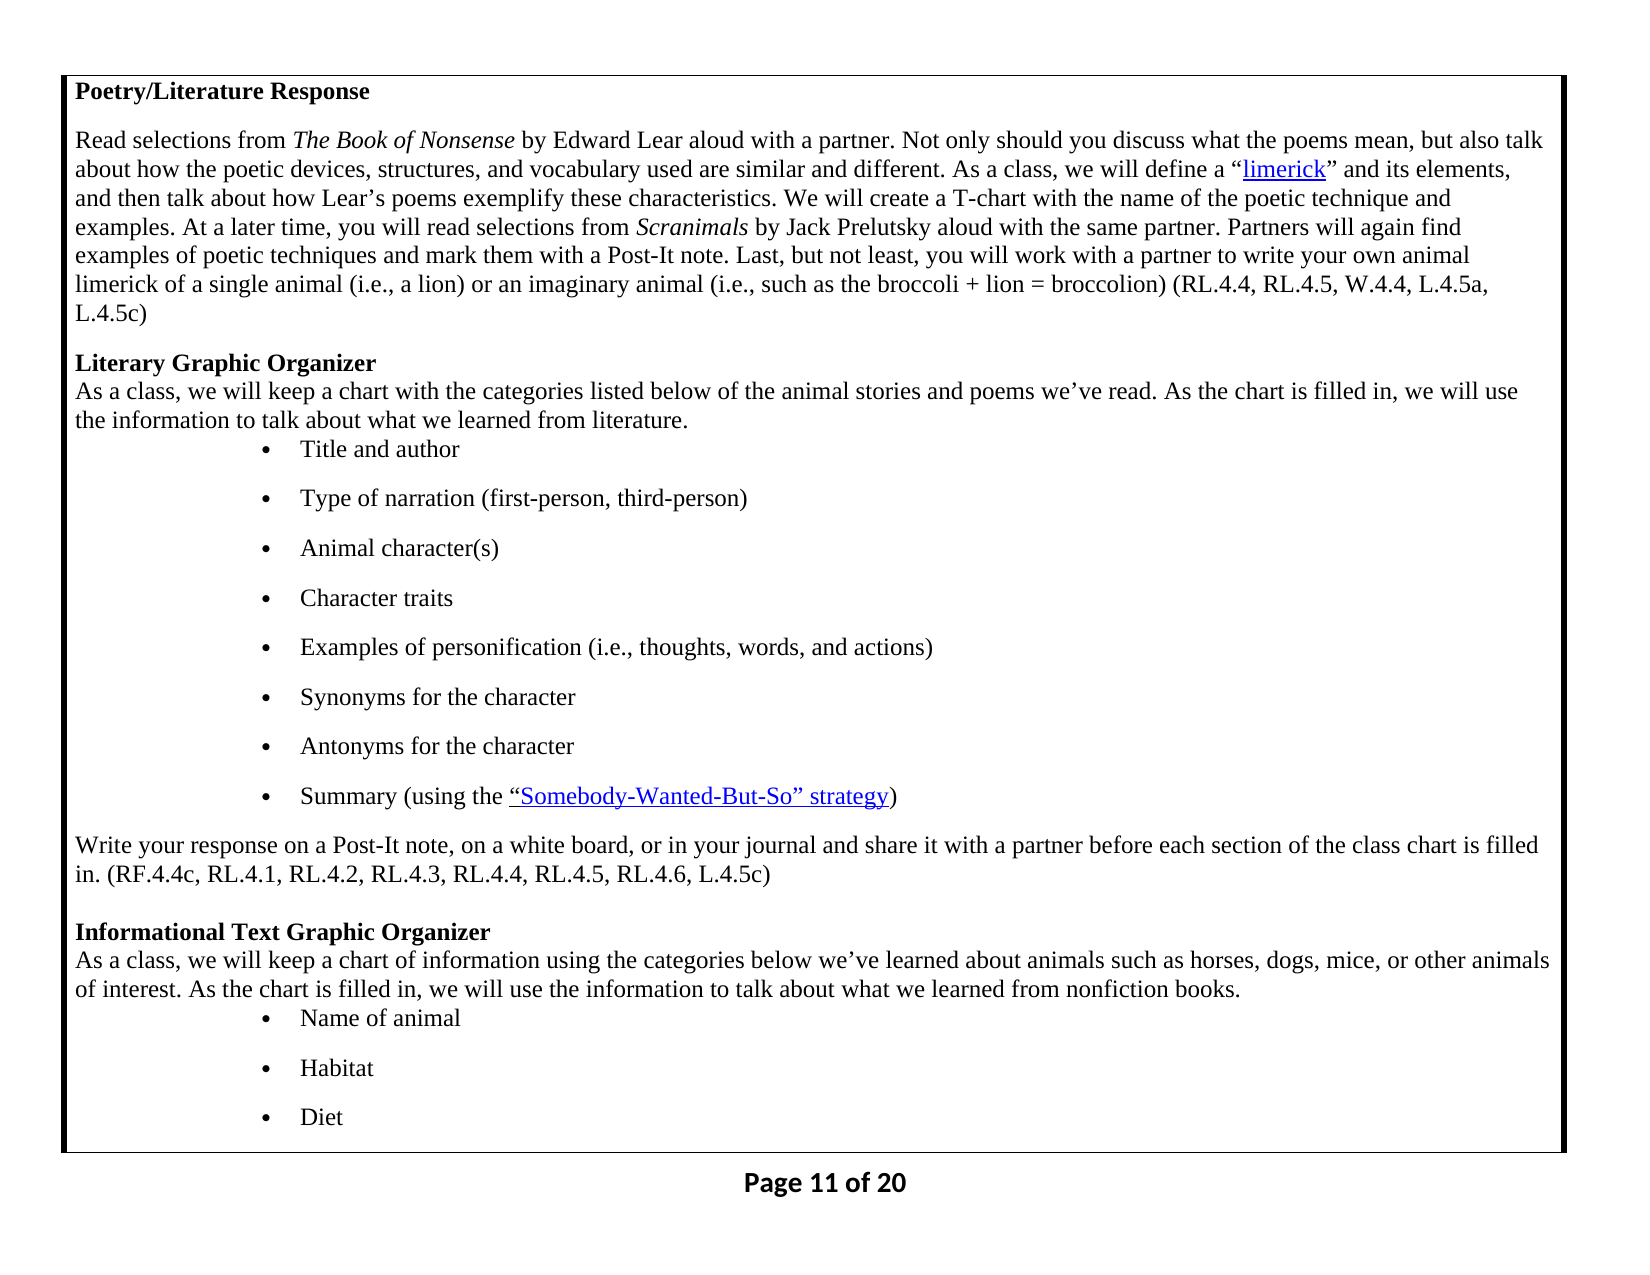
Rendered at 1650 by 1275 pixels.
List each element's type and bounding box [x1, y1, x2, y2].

table_cell [67, 76, 1561, 1152]
